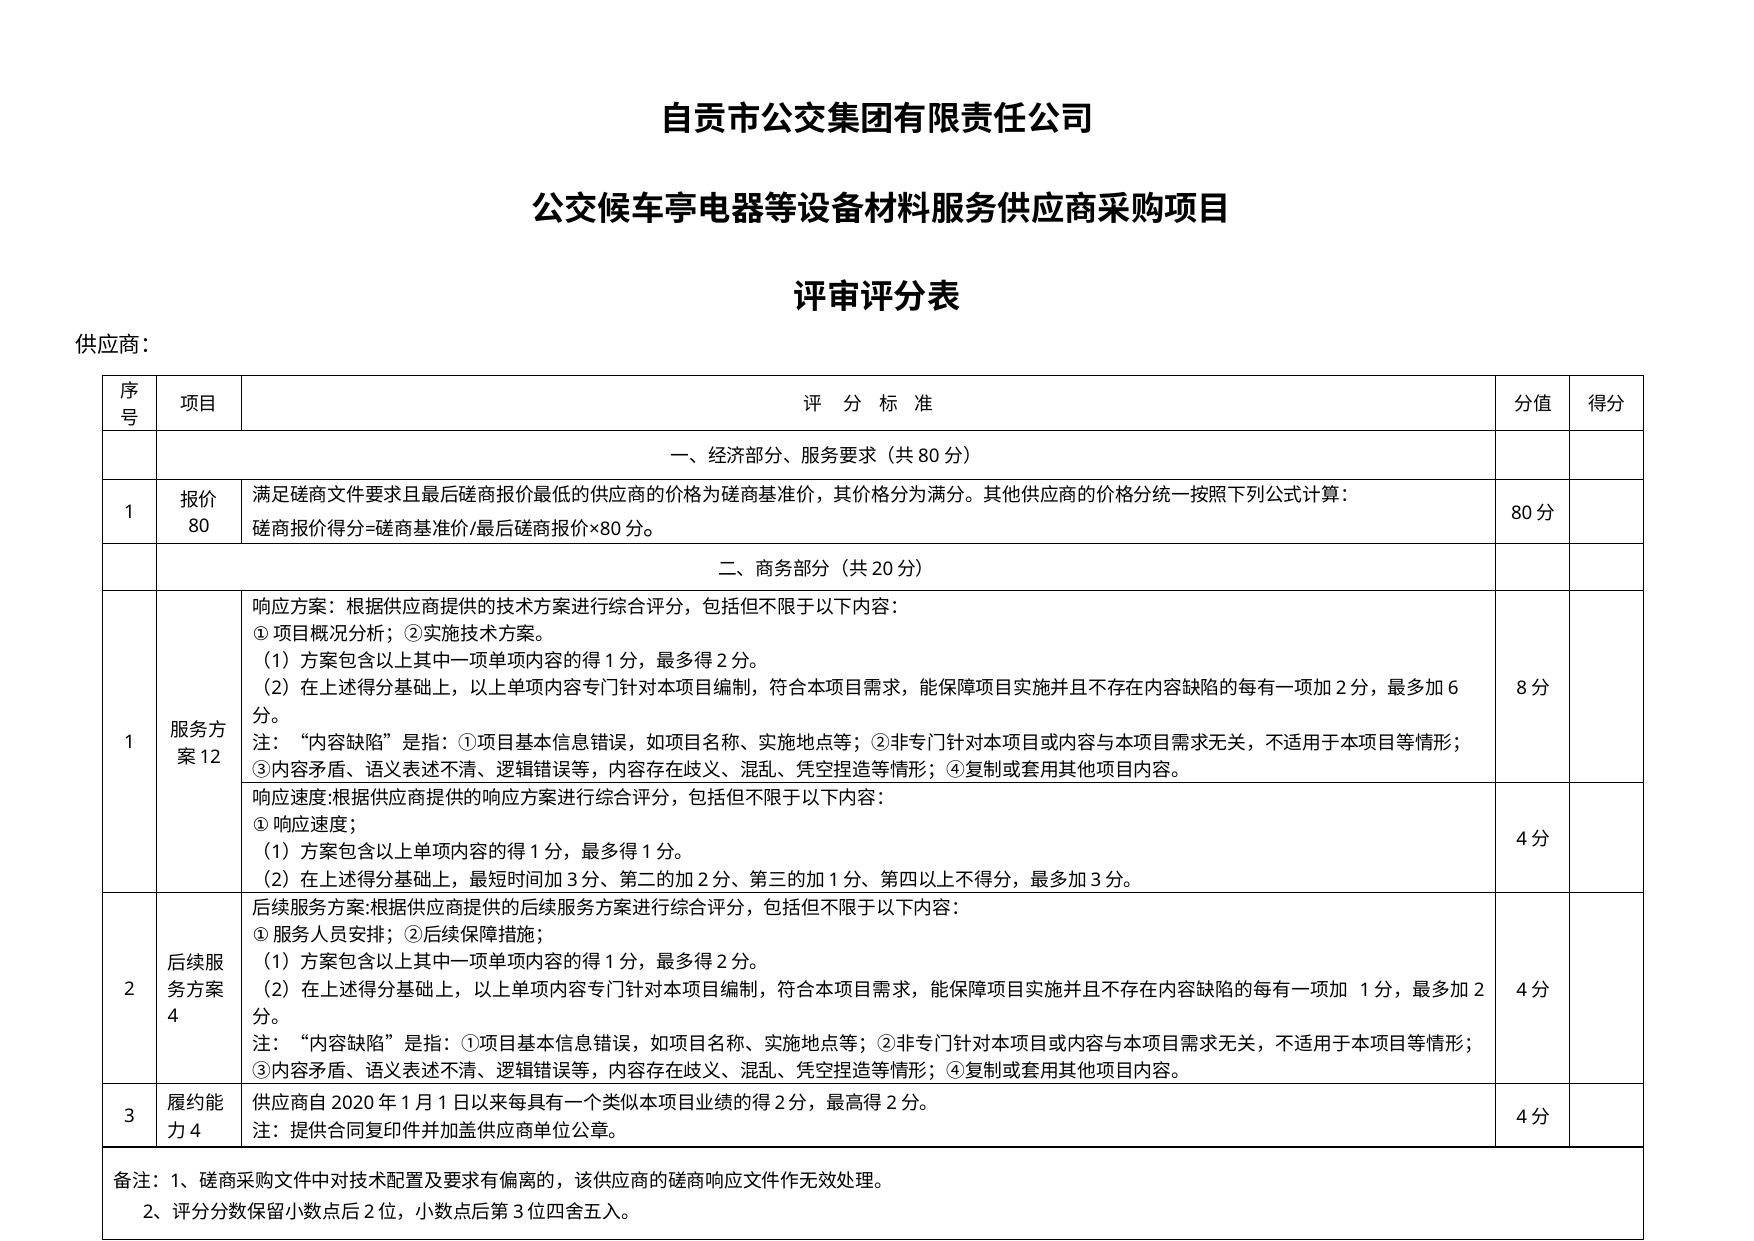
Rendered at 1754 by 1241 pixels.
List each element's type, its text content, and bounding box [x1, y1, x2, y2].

table_cell 履约能力4 [157, 1084, 241, 1146]
table_cell 后续服务方案4 [157, 893, 241, 1083]
table_cell 备注：1、磋商采购文件中对技术配置及要求有偏离的，该供应商的磋商响应文件作无效处理。 2、评分分数保留小数点后2位，小数点后第3位四舍五入。 [103, 1148, 1643, 1239]
table_cell [1570, 431, 1643, 478]
table_cell 2 [103, 893, 156, 1083]
table_cell 1 [103, 480, 156, 543]
table_cell 后续服务方案:根据供应商提供的后续服务方案进行综合评分，包括但不限于以下内容： ①服务人员安排；②后续保障措施； （1）方案包含以上其中一项单项内容的得1分，最多得2分。 （2）在上述得分基础上，以上单项内容专门针对本项目编制，符合本项目需求，能保障项目实施并且不存在内容缺陷的每有一项加1分，最多加2分。 注：“内容缺陷”是指：①项目基本信息错误，如项目名称、实施地点等；②非专门针对本项目或内容与本项目需求无关，不适用于本项目等情形；③内容矛盾、语义表述不清、逻辑错误等，内容存在歧义、混乱、凭空捏造等情形；④复制或套用其他项目内容。 [242, 893, 1495, 1083]
table_header 得分 [1570, 376, 1643, 430]
table_cell [1570, 893, 1643, 1083]
table_cell 服务方案12 [157, 591, 241, 892]
table_cell 3 [103, 1084, 156, 1146]
table_cell 4分 [1496, 783, 1569, 892]
table_cell 满足磋商文件要求且最后磋商报价最低的供应商的价格为磋商基准价，其价格分为满分。其他供应商的价格分统一按照下列公式计算： 磋商报价得分=磋商基准价/最后磋商报价×80分。 [242, 480, 1495, 543]
table_cell 响应速度:根据供应商提供的响应方案进行综合评分，包括但不限于以下内容： ①响应速度； （1）方案包含以上单项内容的得1分，最多得1分。 （2）在上述得分基础上，最短时间加3分、第二的加2分、第三的加1分、第四以上不得分，最多加3分。 [242, 783, 1495, 892]
table_header 评 分 标 准 [242, 376, 1495, 430]
table_cell [1496, 544, 1569, 590]
text 自贡市公交集团有限责任公司 [75, 84, 1679, 149]
table_cell 4分 [1496, 893, 1569, 1083]
table_cell 80分 [1496, 480, 1569, 543]
table_cell [1570, 480, 1643, 543]
table_cell [1570, 544, 1643, 590]
text 公交候车亭电器等设备材料服务供应商采购项目 [75, 173, 1679, 238]
table_cell 二、商务部分（共20分） [157, 544, 1495, 590]
table_header 项目 [157, 376, 241, 430]
table_header 序号 [103, 376, 156, 430]
subtitle 供应商： [75, 327, 1679, 359]
table_cell 报价80 [157, 480, 241, 543]
table_cell 响应方案：根据供应商提供的技术方案进行综合评分，包括但不限于以下内容： ①项目概况分析；②实施技术方案。 （1）方案包含以上其中一项单项内容的得1分，最多得2分。 （2）在上述得分基础上，以上单项内容专门针对本项目编制，符合本项目需求，能保障项目实施并且不存在内容缺陷的每有一项加2分，最多加6分。 注：“内容缺陷”是指：①项目基本信息错误，如项目名称、实施地点等；②非专门针对本项目或内容与本项目需求无关，不适用于本项目等情形；③内容矛盾、语义表述不清、逻辑错误等，内容存在歧义、混乱、凭空捏造等情形；④复制或套用其他项目内容。 [242, 591, 1495, 782]
table_cell [1496, 431, 1569, 478]
table_cell [1570, 783, 1643, 892]
subtitle 评审评分表 [75, 262, 1679, 327]
table_cell 一、经济部分、服务要求（共80 分） [157, 431, 1495, 478]
table_cell [103, 544, 156, 590]
table_cell [1570, 591, 1643, 782]
table_cell 4分 [1496, 1084, 1569, 1146]
table_cell [1570, 1084, 1643, 1146]
table_cell [103, 431, 156, 478]
table_cell 供应商自2020年1月1日以来每具有一个类似本项目业绩的得2分，最高得2分。 注：提供合同复印件并加盖供应商单位公章。 [242, 1084, 1495, 1146]
table_cell 1 [103, 591, 156, 892]
table_cell 8分 [1496, 591, 1569, 782]
table_header 分值 [1496, 376, 1569, 430]
